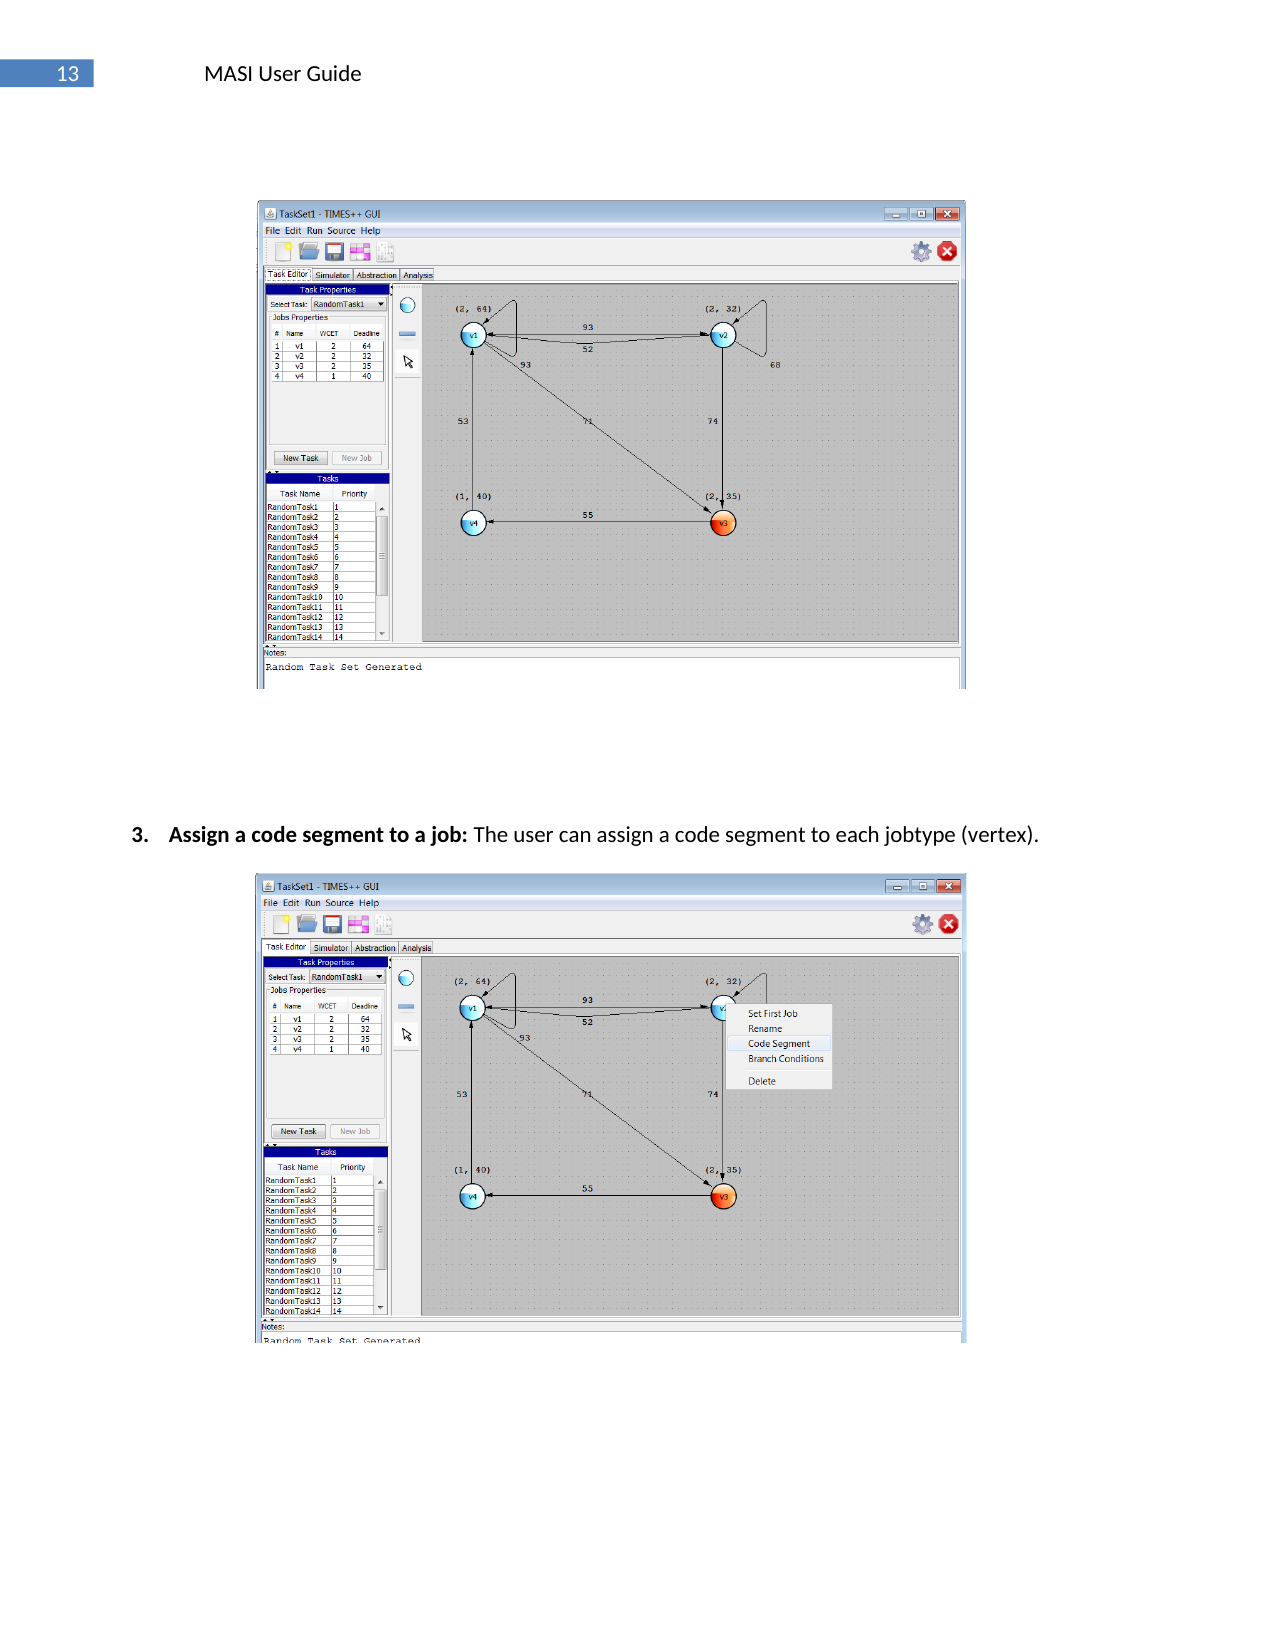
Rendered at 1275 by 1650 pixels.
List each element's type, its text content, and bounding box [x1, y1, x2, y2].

list Assign a code segment to a job: The user can assign a code segment to each jobtype (vertex). [131, 820, 1128, 848]
picture [255, 873, 967, 1343]
picture [256, 200, 966, 689]
